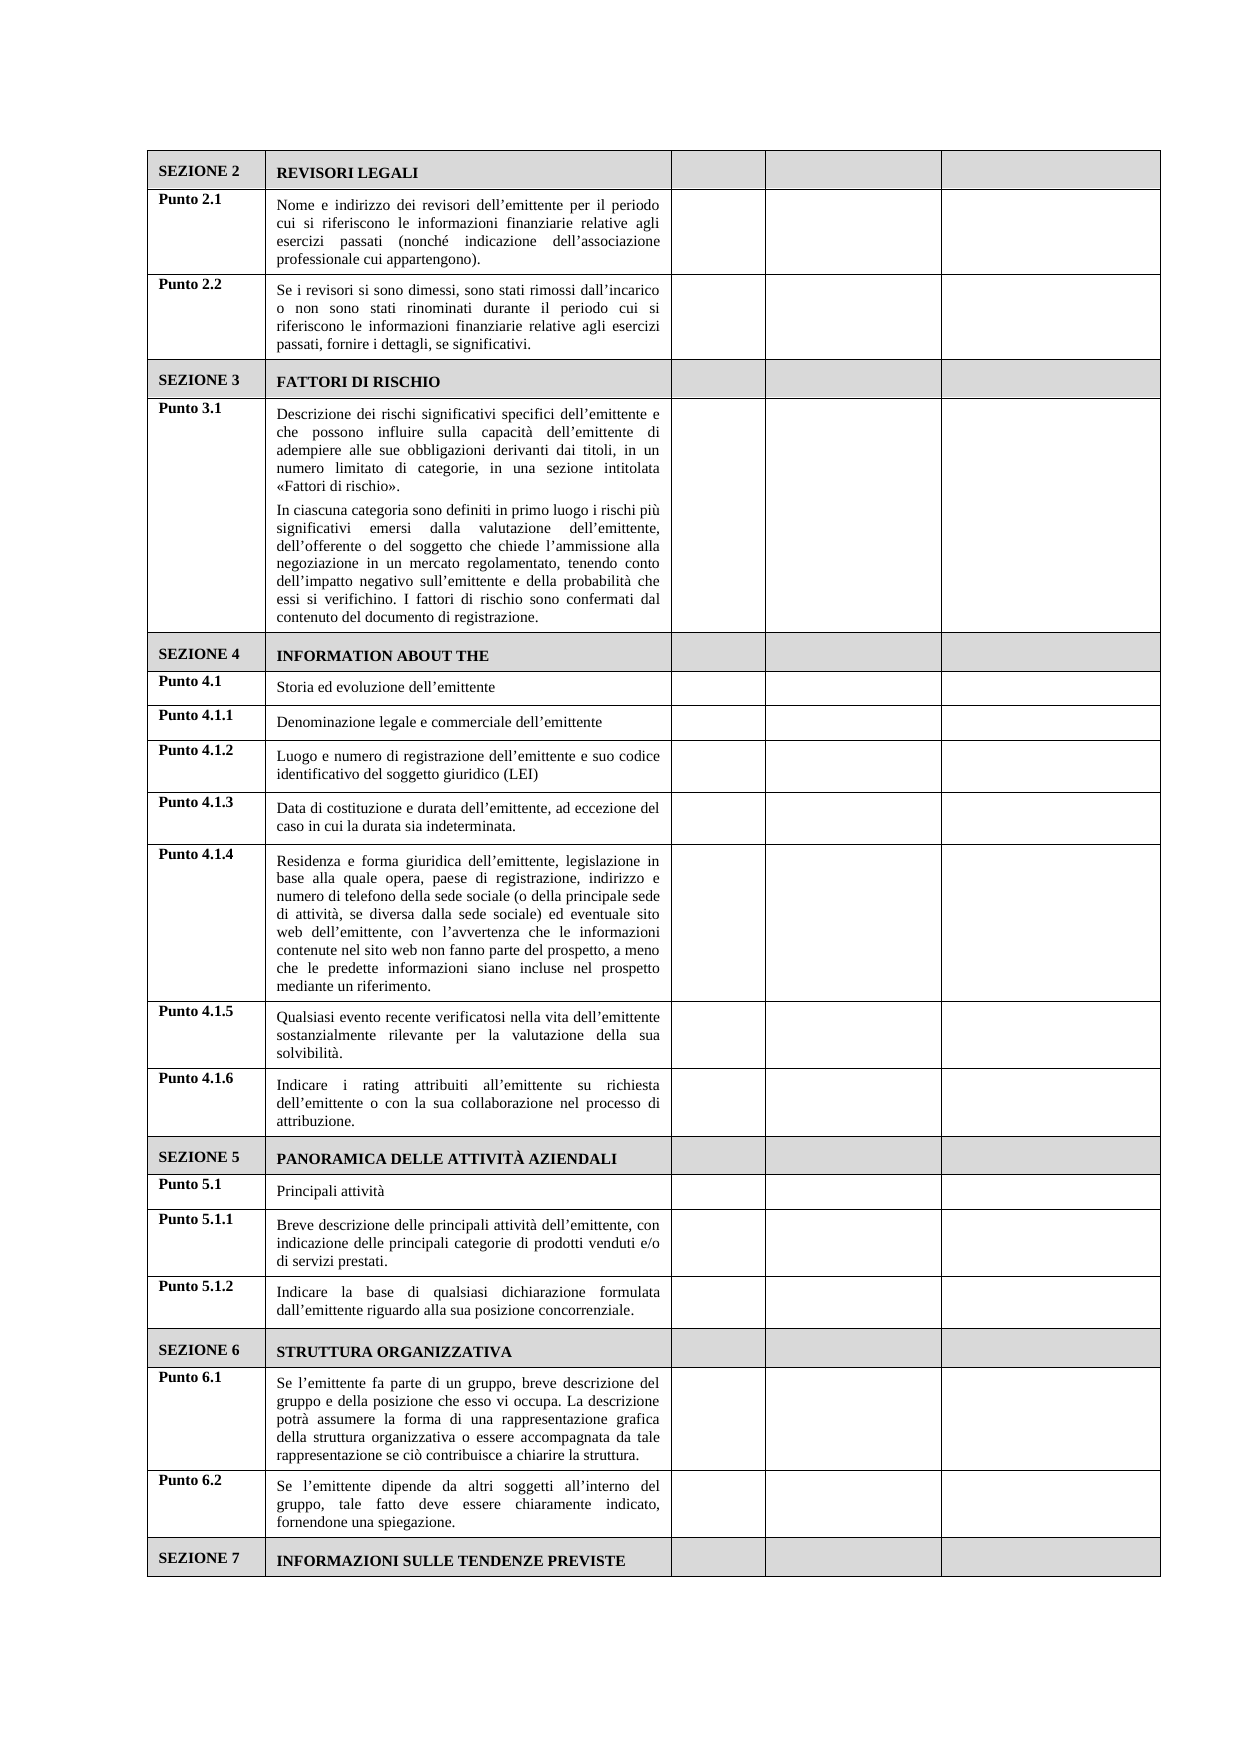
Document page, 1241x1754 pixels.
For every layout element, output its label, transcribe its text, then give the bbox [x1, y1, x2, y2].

table_cell [672, 1069, 765, 1136]
table_cell Se i revisori si sono dimessi, sono stati rimossi dall’incarico o non sono stati rinominati durante il periodo cui si riferiscono le informazioni finanziarie relative agli esercizi passati, fornire i dettagli, se significativi. [266, 275, 671, 359]
table_cell [766, 741, 941, 792]
table_cell Indicare la base di qualsiasi dichiarazione formulata dall’emittente riguardo alla sua posizione concorrenziale. [266, 1277, 671, 1328]
table_cell Breve descrizione delle principali attività dell’emittente, con indicazione delle principali categorie di prodotti venduti e/o di servizi prestati. [266, 1210, 671, 1276]
table_cell Luogo e numero di registrazione dell’emittente e suo codice identificativo del soggetto giuridico (LEI) [266, 741, 671, 792]
table_cell [942, 1277, 1160, 1328]
table_cell [942, 741, 1160, 792]
table_cell [766, 399, 941, 632]
table_cell [942, 190, 1160, 274]
table_cell Punto 5.1.1 [148, 1210, 265, 1276]
table_cell Punto 4.1.2 [148, 741, 265, 792]
table_cell [672, 190, 765, 274]
table_cell [766, 190, 941, 274]
table_cell Indicare i rating attribuiti all’emittente su richiesta dell’emittente o con la sua collaborazione nel processo di attribuzione. [266, 1069, 671, 1136]
table_cell [766, 1277, 941, 1328]
table_cell [766, 1471, 941, 1537]
table_cell [672, 1277, 765, 1328]
table_cell Punto 4.1.5 [148, 1002, 265, 1068]
table_cell [766, 1210, 941, 1276]
table_cell Punto 4.1.3 [148, 793, 265, 844]
table_cell [766, 672, 941, 705]
table_cell [672, 1175, 765, 1208]
table_cell Principali attività [266, 1175, 671, 1208]
table_cell SEZIONE 5 [148, 1137, 265, 1174]
table_cell [766, 706, 941, 739]
table_cell [942, 1471, 1160, 1537]
table_cell [766, 1002, 941, 1068]
table_cell SEZIONE 3 [148, 360, 265, 397]
table_cell Se l’emittente fa parte di un gruppo, breve descrizione del gruppo e della posizione che esso vi occupa. La descrizione potrà assumere la forma di una rappresentazione grafica della struttura organizzativa o essere accompagnata da tale rappresentazione se ciò contribuisce a chiarire la struttura. [266, 1368, 671, 1470]
table_cell [672, 275, 765, 359]
table_cell Qualsiasi evento recente verificatosi nella vita dell’emittente sostanzialmente rilevante per la valutazione della sua solvibilità. [266, 1002, 671, 1068]
table_cell [942, 1329, 1160, 1367]
table_cell Punto 4.1.6 [148, 1069, 265, 1136]
table_cell [942, 275, 1160, 359]
table_cell [672, 151, 765, 188]
table_cell [766, 793, 941, 844]
table_cell [942, 633, 1160, 671]
table_cell [672, 360, 765, 397]
table_cell [942, 1538, 1160, 1576]
table_cell Punto 6.1 [148, 1368, 265, 1470]
table_cell INFORMATION ABOUT THE [266, 633, 671, 671]
table_cell [672, 1210, 765, 1276]
table_cell Descrizione dei rischi significativi specifici dell’emittente e che possono influire sulla capacità dell’emittente di adempiere alle sue obbligazioni derivanti dai titoli, in un numero limitato di categorie, in una sezione intitolata «Fattori di rischio». In ciascuna categoria sono definiti in primo luogo i rischi più significativi emersi dalla valutazione dell’emittente, dell’offerente o del soggetto che chiede l’ammissione alla negoziazione in un mercato regolamentato, tenendo conto dell’impatto negativo sull’emittente e della probabilità che essi si verifichino. I fattori di rischio sono confermati dal contenuto del documento di registrazione. [266, 399, 671, 632]
table_cell SEZIONE 2 [148, 151, 265, 188]
table_cell [942, 793, 1160, 844]
table_cell [942, 360, 1160, 397]
table_cell Punto 4.1.1 [148, 706, 265, 739]
table_cell [766, 1137, 941, 1174]
table_cell [766, 1329, 941, 1367]
table_cell [942, 672, 1160, 705]
table_cell Nome e indirizzo dei revisori dell’emittente per il periodo cui si riferiscono le informazioni finanziarie relative agli esercizi passati (nonché indicazione dell’associazione professionale cui appartengono). [266, 190, 671, 274]
table_cell [766, 360, 941, 397]
table_cell Punto 6.2 [148, 1471, 265, 1537]
table_cell [672, 1538, 765, 1576]
table_cell Punto 3.1 [148, 399, 265, 632]
table_cell Punto 4.1 [148, 672, 265, 705]
table_cell [942, 151, 1160, 188]
table_cell REVISORI LEGALI [266, 151, 671, 188]
table_cell [672, 1137, 765, 1174]
table_cell [672, 741, 765, 792]
table_cell [942, 845, 1160, 1001]
table_cell Storia ed evoluzione dell’emittente [266, 672, 671, 705]
table_cell [672, 793, 765, 844]
table_cell [942, 1210, 1160, 1276]
table_cell [766, 1069, 941, 1136]
table_cell [672, 1471, 765, 1537]
table_cell [942, 1069, 1160, 1136]
table_cell [672, 1002, 765, 1068]
table_cell [672, 399, 765, 632]
table_cell Residenza e forma giuridica dell’emittente, legislazione in base alla quale opera, paese di registrazione, indirizzo e numero di telefono della sede sociale (o della principale sede di attività, se diversa dalla sede sociale) ed eventuale sito web dell’emittente, con l’avvertenza che le informazioni contenute nel sito web non fanno parte del prospetto, a meno che le predette informazioni siano incluse nel prospetto mediante un riferimento. [266, 845, 671, 1001]
table_cell Data di costituzione e durata dell’emittente, ad eccezione del caso in cui la durata sia indeterminata. [266, 793, 671, 844]
table_cell Punto 2.2 [148, 275, 265, 359]
table_cell [766, 1538, 941, 1576]
table_cell [766, 1368, 941, 1470]
table_cell SEZIONE 4 [148, 633, 265, 671]
table_cell [942, 1175, 1160, 1208]
table_cell INFORMAZIONI SULLE TENDENZE PREVISTE [266, 1538, 671, 1576]
table_cell [942, 1137, 1160, 1174]
table_cell FATTORI DI RISCHIO [266, 360, 671, 397]
table_cell [942, 706, 1160, 739]
table_cell [672, 706, 765, 739]
table_cell [766, 633, 941, 671]
table_cell SEZIONE 6 [148, 1329, 265, 1367]
table_cell [942, 1368, 1160, 1470]
table_cell STRUTTURA ORGANIZZATIVA [266, 1329, 671, 1367]
table_cell [672, 1368, 765, 1470]
table_cell PANORAMICA DELLE ATTIVITÀ AZIENDALI [266, 1137, 671, 1174]
table_cell [942, 1002, 1160, 1068]
table_cell Punto 5.1.2 [148, 1277, 265, 1328]
table_cell SEZIONE 7 [148, 1538, 265, 1576]
table_cell [766, 275, 941, 359]
table_cell [672, 672, 765, 705]
table_cell [766, 845, 941, 1001]
table_cell [942, 399, 1160, 632]
table_cell Denominazione legale e commerciale dell’emittente [266, 706, 671, 739]
table_cell Punto 5.1 [148, 1175, 265, 1208]
table_cell Punto 4.1.4 [148, 845, 265, 1001]
table_cell Se l’emittente dipende da altri soggetti all’interno del gruppo, tale fatto deve essere chiaramente indicato, fornendone una spiegazione. [266, 1471, 671, 1537]
table_cell [766, 1175, 941, 1208]
table_cell Punto 2.1 [148, 190, 265, 274]
table_cell [672, 633, 765, 671]
table_cell [766, 151, 941, 188]
table_cell [672, 1329, 765, 1367]
table_cell [672, 845, 765, 1001]
